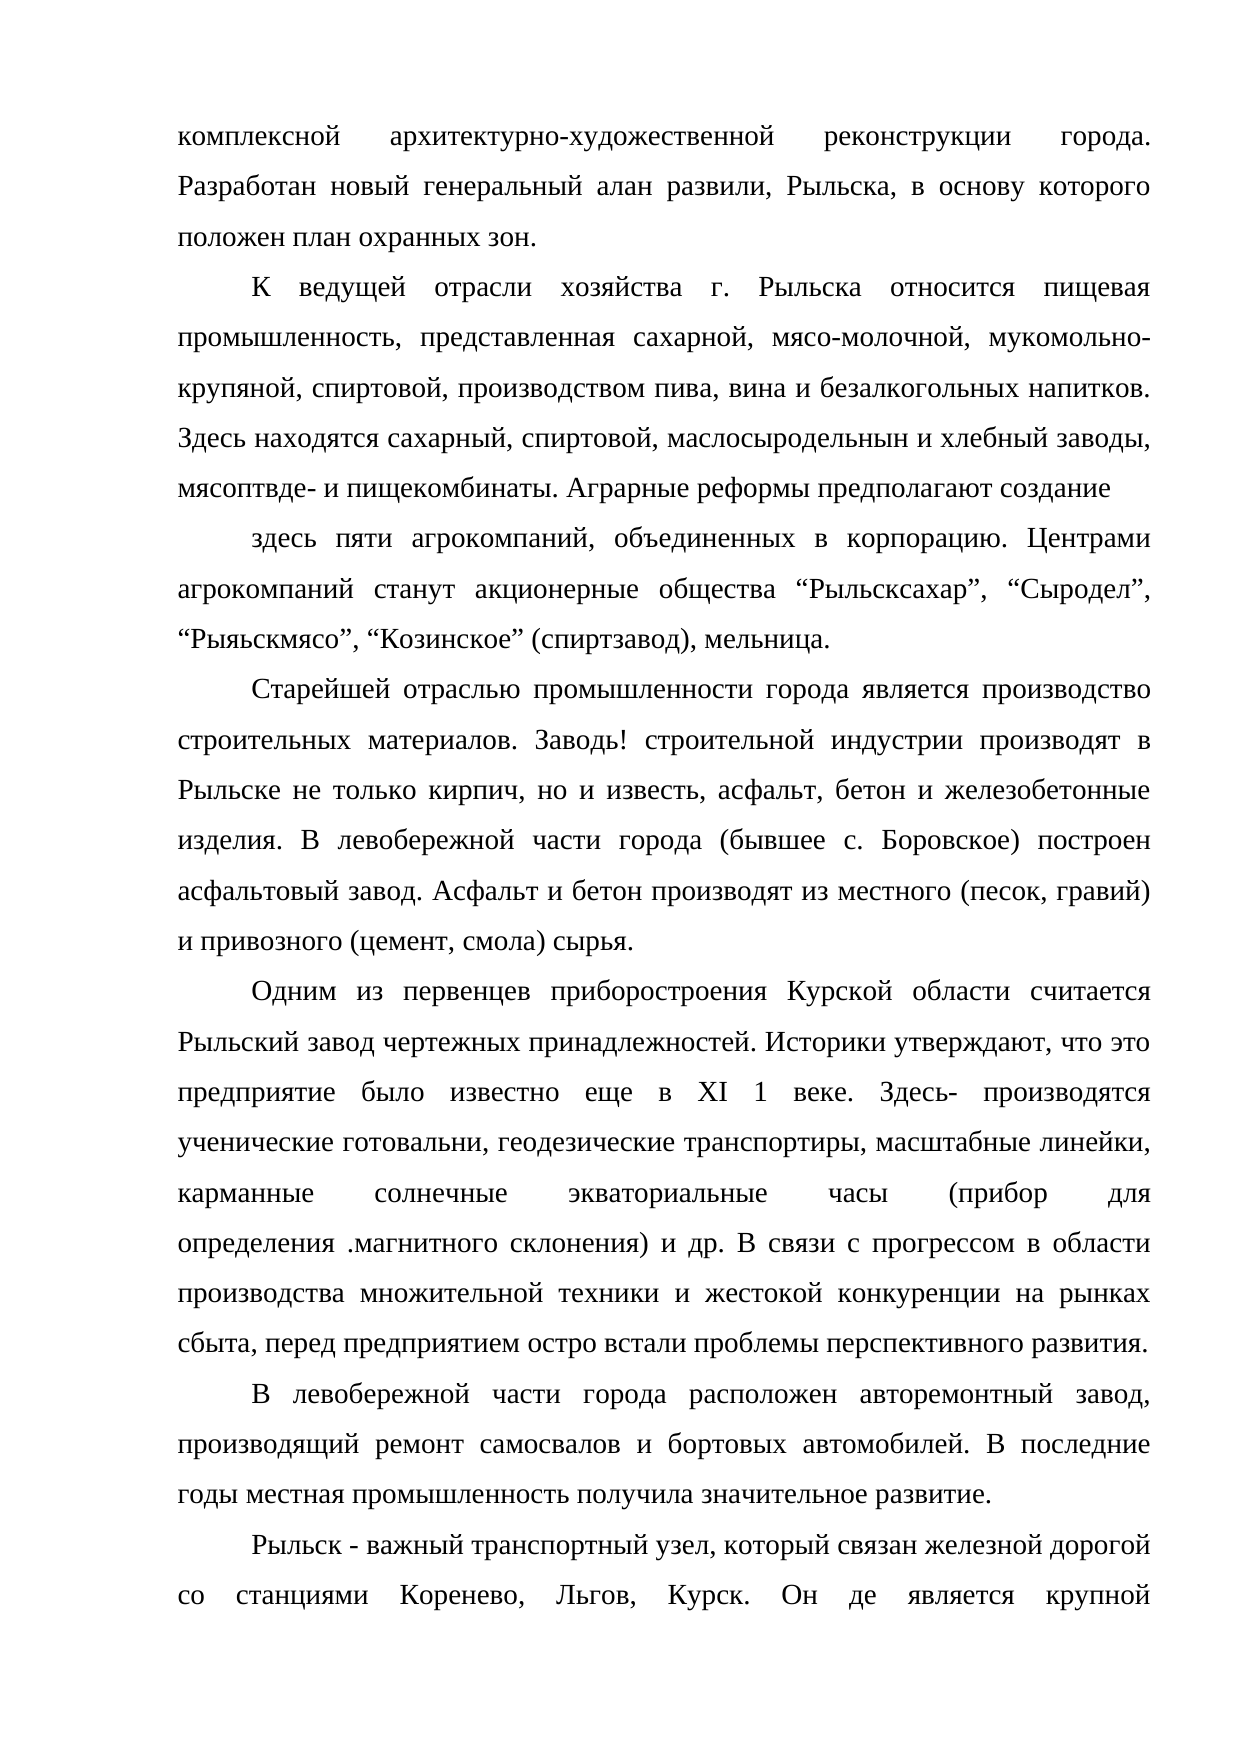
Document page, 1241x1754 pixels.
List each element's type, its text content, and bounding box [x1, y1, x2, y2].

text здесь пяти агрокомпаний, объединенных в корпорацию. Центрами агрокомпаний станут акционерные общества “Рыльсксахар”, “Сыродел”, “Рыяьскмясо”, “Козинское” (спиртзавод), мельница. [177, 521, 1152, 655]
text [177, 1527, 1152, 1611]
text К ведущей отрасли хозяйства г. Рыльска относится пищевая промышленность, представленная сахарной, мясо-молочной, мукомольно-крупяной, спиртовой, производством пива, вина и безалкогольных напитков. Здесь находятся сахарный, спиртовой, маслосыродельнын и хлебный заводы, мясоптвде- и пищекомбинаты. Аграрные реформы предполагают создание [177, 269, 1152, 504]
text Старейшей отраслью промышленности города является производство строительных материалов. Заводь! строительной индустрии производят в Рыльске не только кирпич, но и известь, асфальт, бетон и железобетонные изделия. В левобережной части города (бывшее с. Боровское) построен асфальтовый завод. Асфальт и бетон производят из местного (песок, гравий) и привозного (цемент, смола) сырья. [177, 672, 1152, 957]
text В левобережной части города расположен авторемонтный завод, производящий ремонт самосвалов и бортовых автомобилей. В последние годы местная промышленность получила значительное развитие. [177, 1376, 1152, 1510]
text Одним из первенцев приборостроения Курской области считается Рыльский завод чертежных принадлежностей. Историки утверждают, что это предприятие было известно еще в XI 1 веке. Здесь- производятся ученические готовальни, геодезические транспортиры, масштабные линейки, карманные солнечные экваториальные часы (прибор для определения .магнитного склонения) и др. В связи с прогрессом в области производства множительной техники и жестокой конкуренции на рынках сбыта, перед предприятием остро встали проблемы перспективного развития. [177, 973, 1152, 1359]
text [177, 118, 1152, 252]
